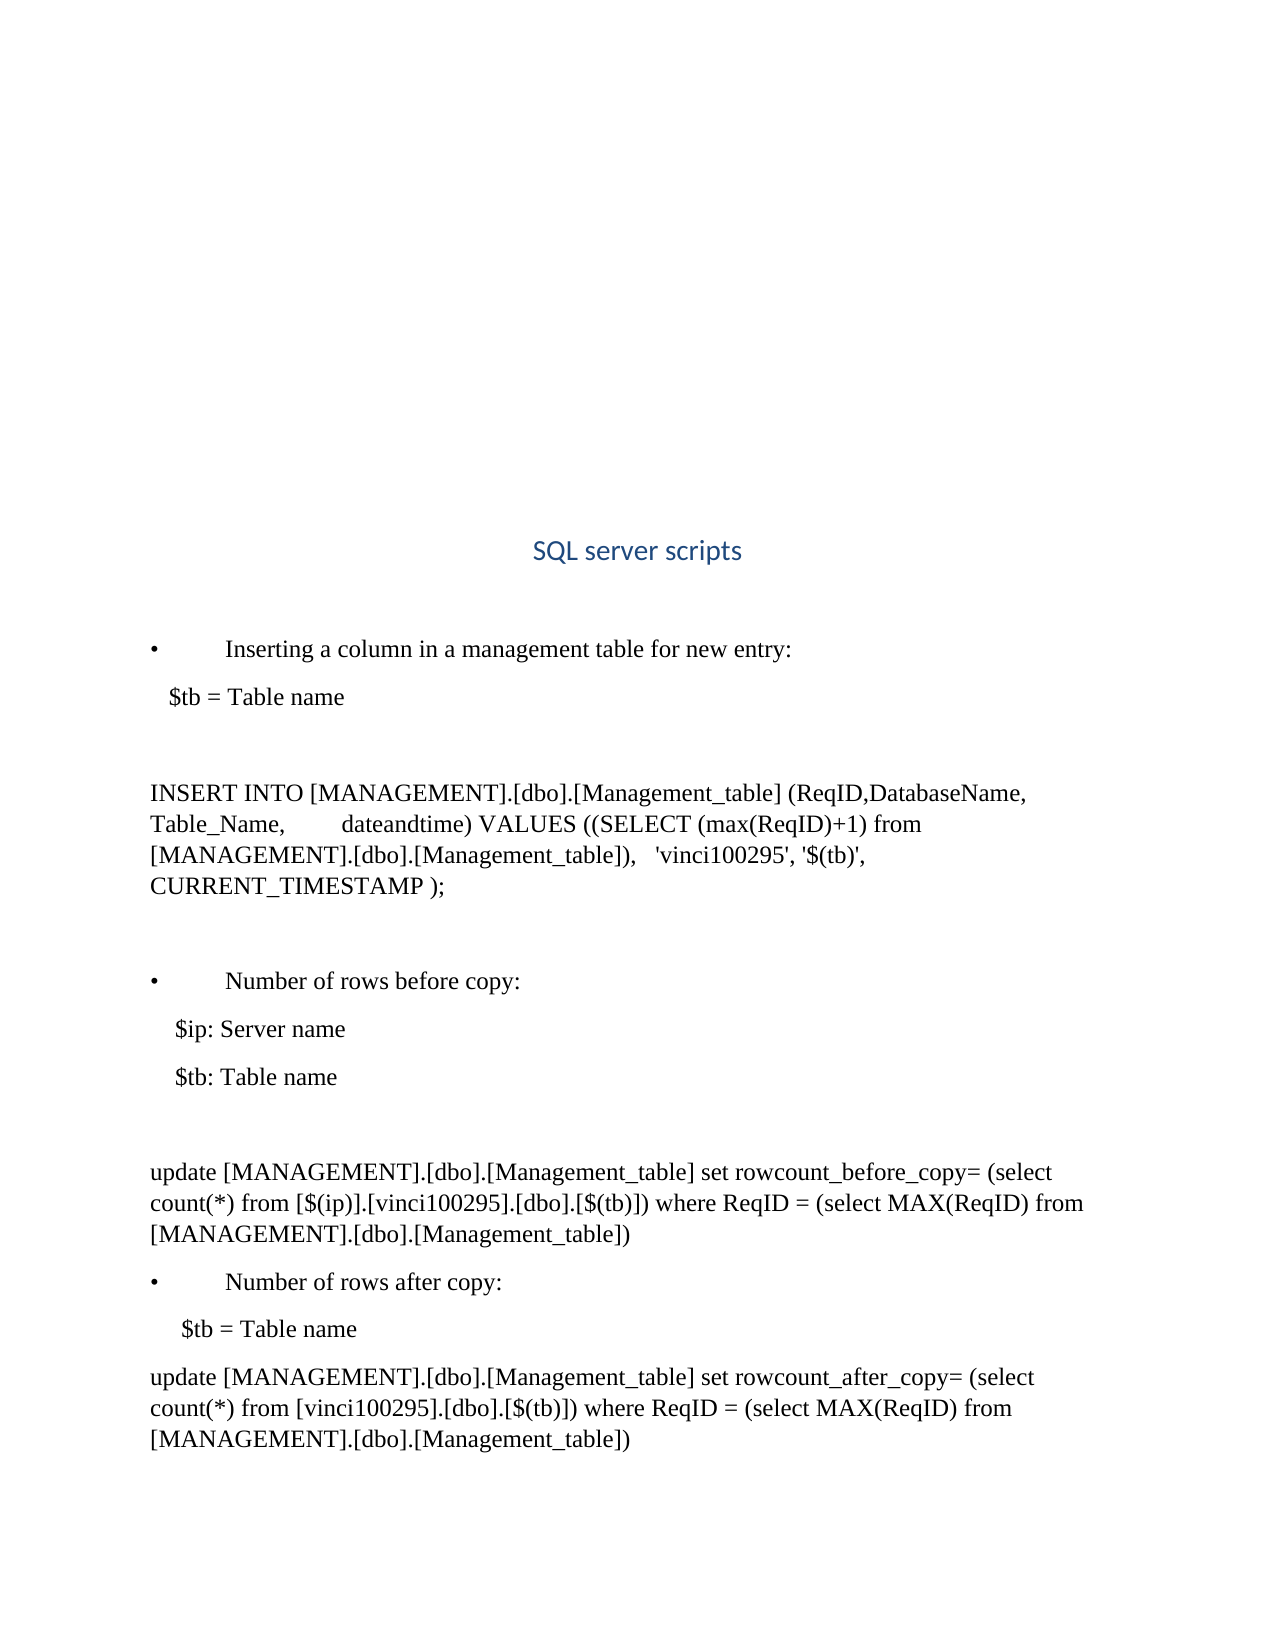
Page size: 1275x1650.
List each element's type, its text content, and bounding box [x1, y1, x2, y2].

text update [MANAGEMENT].[dbo].[Management_table] set rowcount_after_copy= (select count(*) from [vinci100295].[dbo].[$(tb)]) where ReqID = (select MAX(ReqID) from [MANAGEMENT].[dbo].[Management_table]) [150, 1362, 1125, 1453]
text • Number of rows before copy: [150, 966, 1125, 995]
text • Number of rows after copy: [150, 1267, 1125, 1296]
text INSERT INTO [MANAGEMENT].[dbo].[Management_table] (ReqID,DatabaseName, Table_Name, dateandtime) VALUES ((SELECT (max(ReqID)+1) from [MANAGEMENT].[dbo].[Management_table]), 'vinci100295', '$(tb)', CURRENT_TIMESTAMP ); [150, 778, 1125, 899]
text update [MANAGEMENT].[dbo].[Management_table] set rowcount_before_copy= (select count(*) from [$(ip)].[vinci100295].[dbo].[$(tb)]) where ReqID = (select MAX(ReqID) from [MANAGEMENT].[dbo].[Management_table]) [150, 1157, 1125, 1248]
text $ip: Server name [150, 1014, 1125, 1043]
text SQL server scripts [150, 532, 1125, 567]
text $tb: Table name [150, 1062, 1125, 1090]
text • Inserting a column in a management table for new entry: [150, 634, 1125, 663]
text $tb = Table name [150, 1314, 1125, 1343]
text $tb = Table name [150, 682, 1125, 711]
